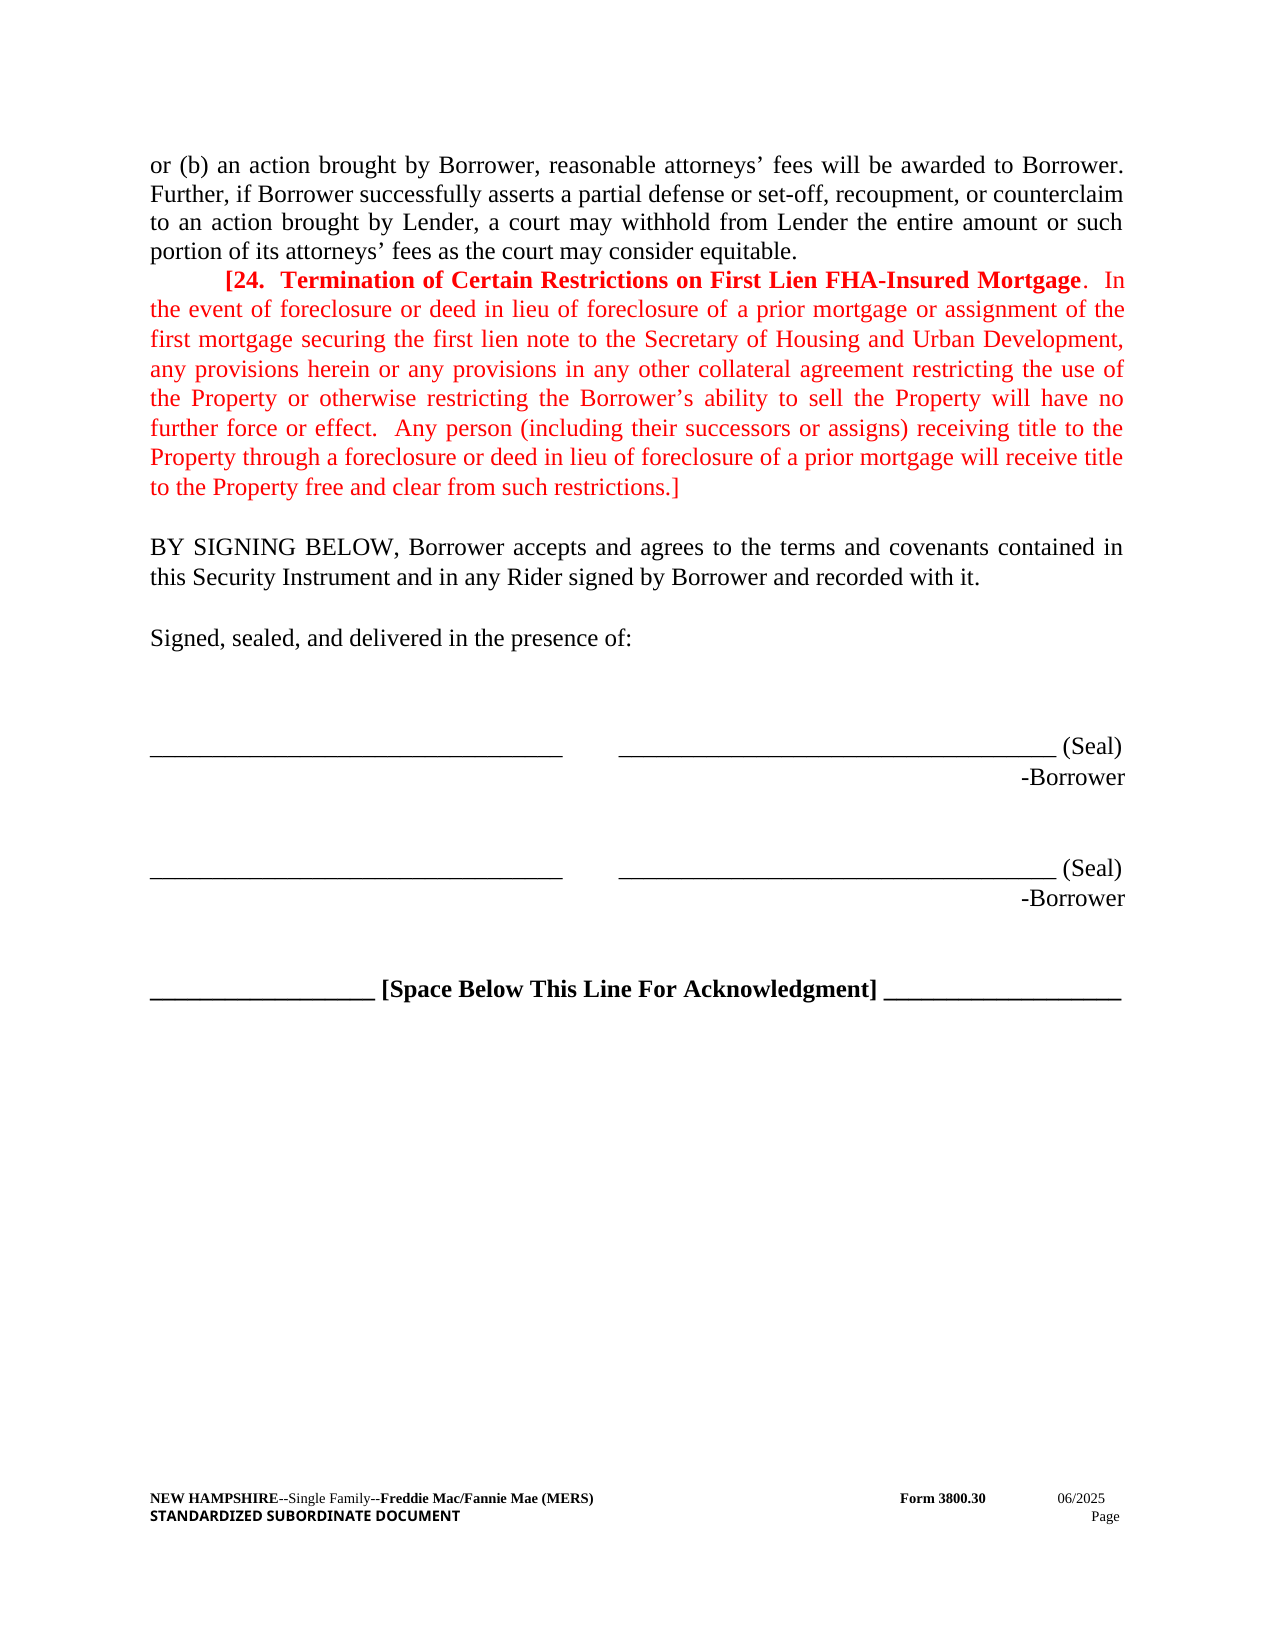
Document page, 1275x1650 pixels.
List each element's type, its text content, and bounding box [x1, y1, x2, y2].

text BY SIGNING BELOW, Borrower accepts and agrees to the terms and covenants contained in this Security Instrument and in any Rider signed by Borrower and recorded with it. [150, 532, 1125, 591]
text -Borrower [150, 883, 1125, 912]
text Signed, sealed, and delivered in the presence of: [150, 623, 1125, 652]
text _________________________________ ___________________________________ (Seal) [150, 731, 1125, 760]
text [150, 150, 1125, 265]
text _________________________________ ___________________________________ (Seal) [150, 853, 1125, 882]
text [24. Termination of Certain Restrictions on First Lien FHA-Insured Mortgage. In the event of foreclosure or deed in lieu of foreclosure of a prior mortgage or assignment of the first mortgage securing the first lien note to the Secretary of Housing and Urban Development, any provisions herein or any provisions in any other collateral agreement restricting the use of the Property or otherwise restricting the Borrower’s ability to sell the Property will have no further force or effect. Any person (including their successors or assigns) receiving title to the Property through a foreclosure or deed in lieu of foreclosure of a prior mortgage will receive title to the Property free and clear from such restrictions.] [150, 265, 1125, 501]
text -Borrower [150, 762, 1125, 790]
text __________________ [Space Below This Line For Acknowledgment] ___________________ [150, 974, 1125, 1003]
